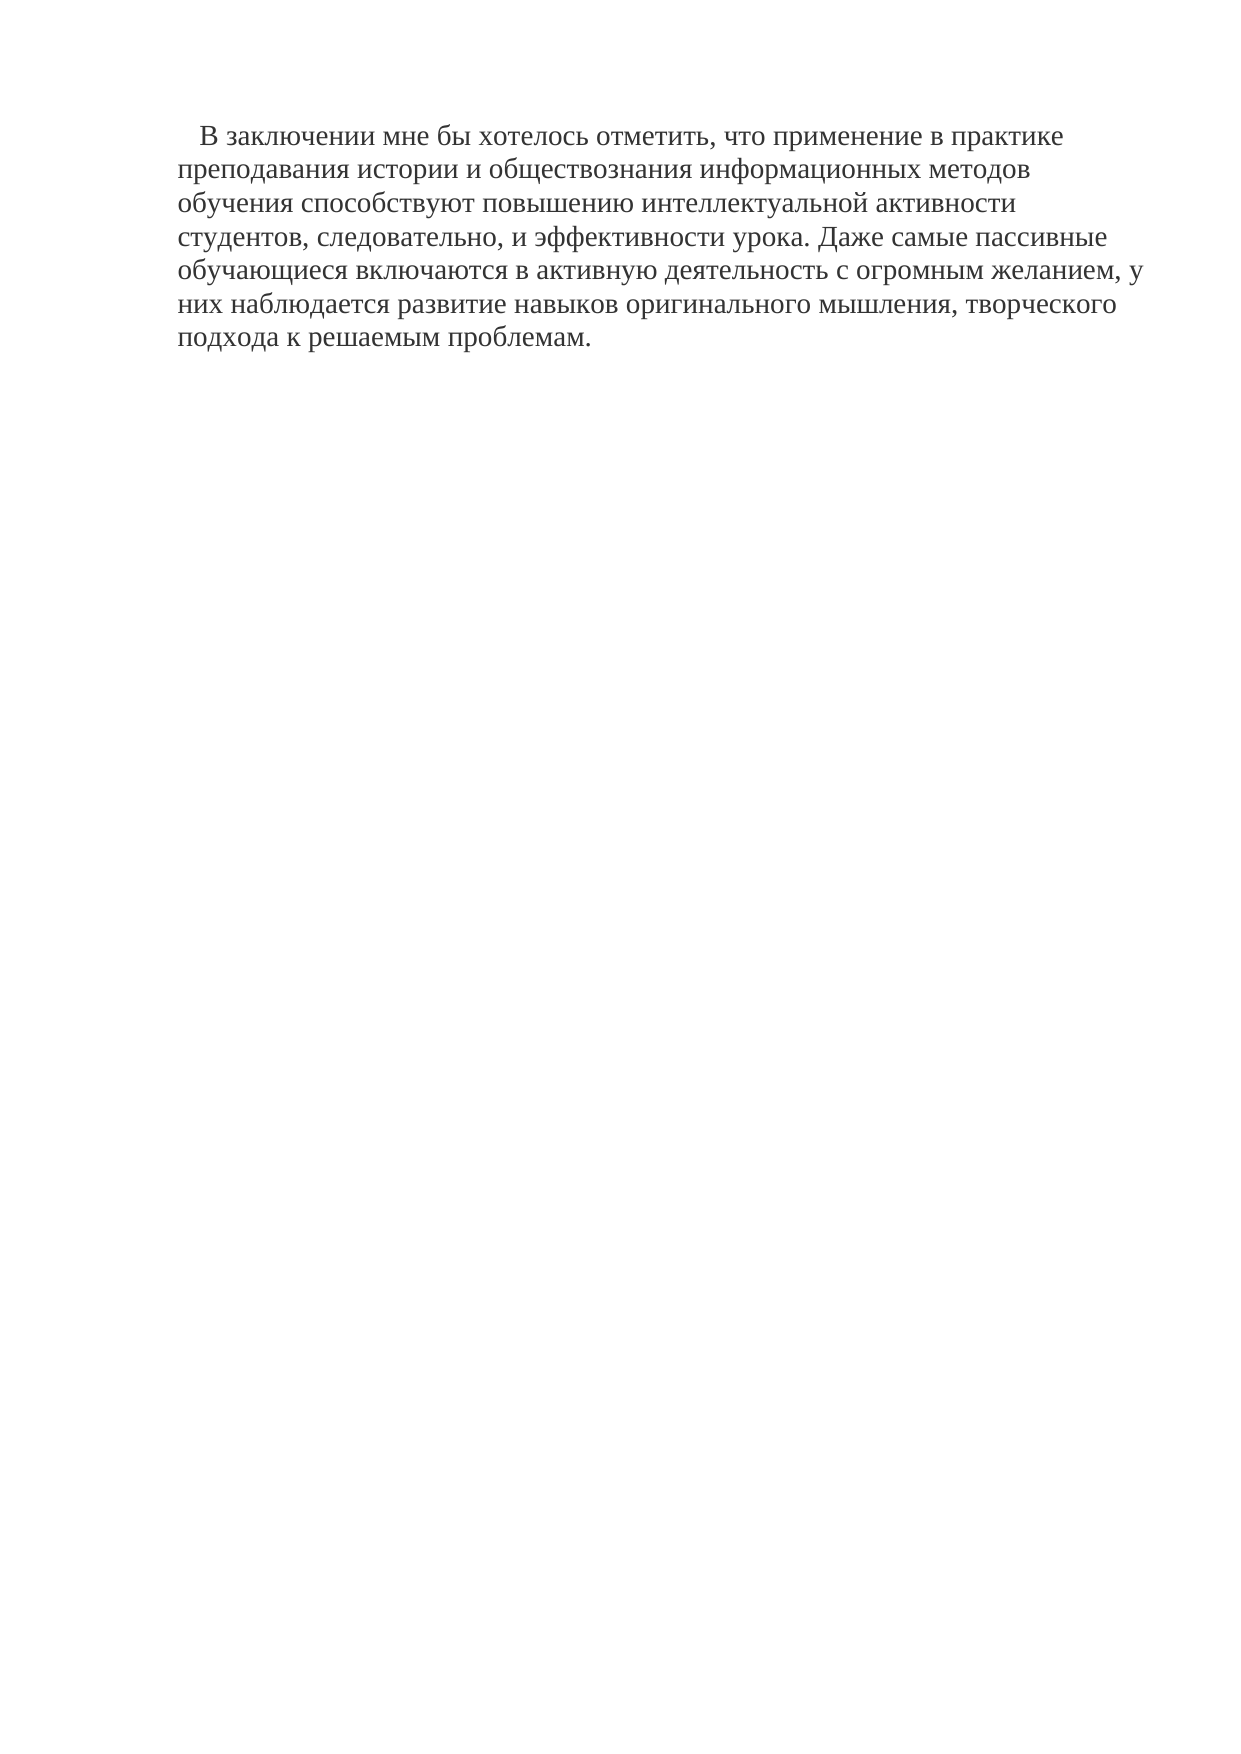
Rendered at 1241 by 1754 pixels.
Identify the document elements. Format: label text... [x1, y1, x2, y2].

text В заключении мне бы хотелось отметить, что применение в практике преподавания истории и обществознания информационных методов обучения способствуют повышению интеллектуальной активности студентов, следовательно, и эффективности урока. Даже самые пассивные обучающиеся включаются в активную деятельность с огромным желанием, у них наблюдается развитие навыков оригинального мышления, творческого подхода к решаемым проблемам. [177, 118, 1152, 353]
